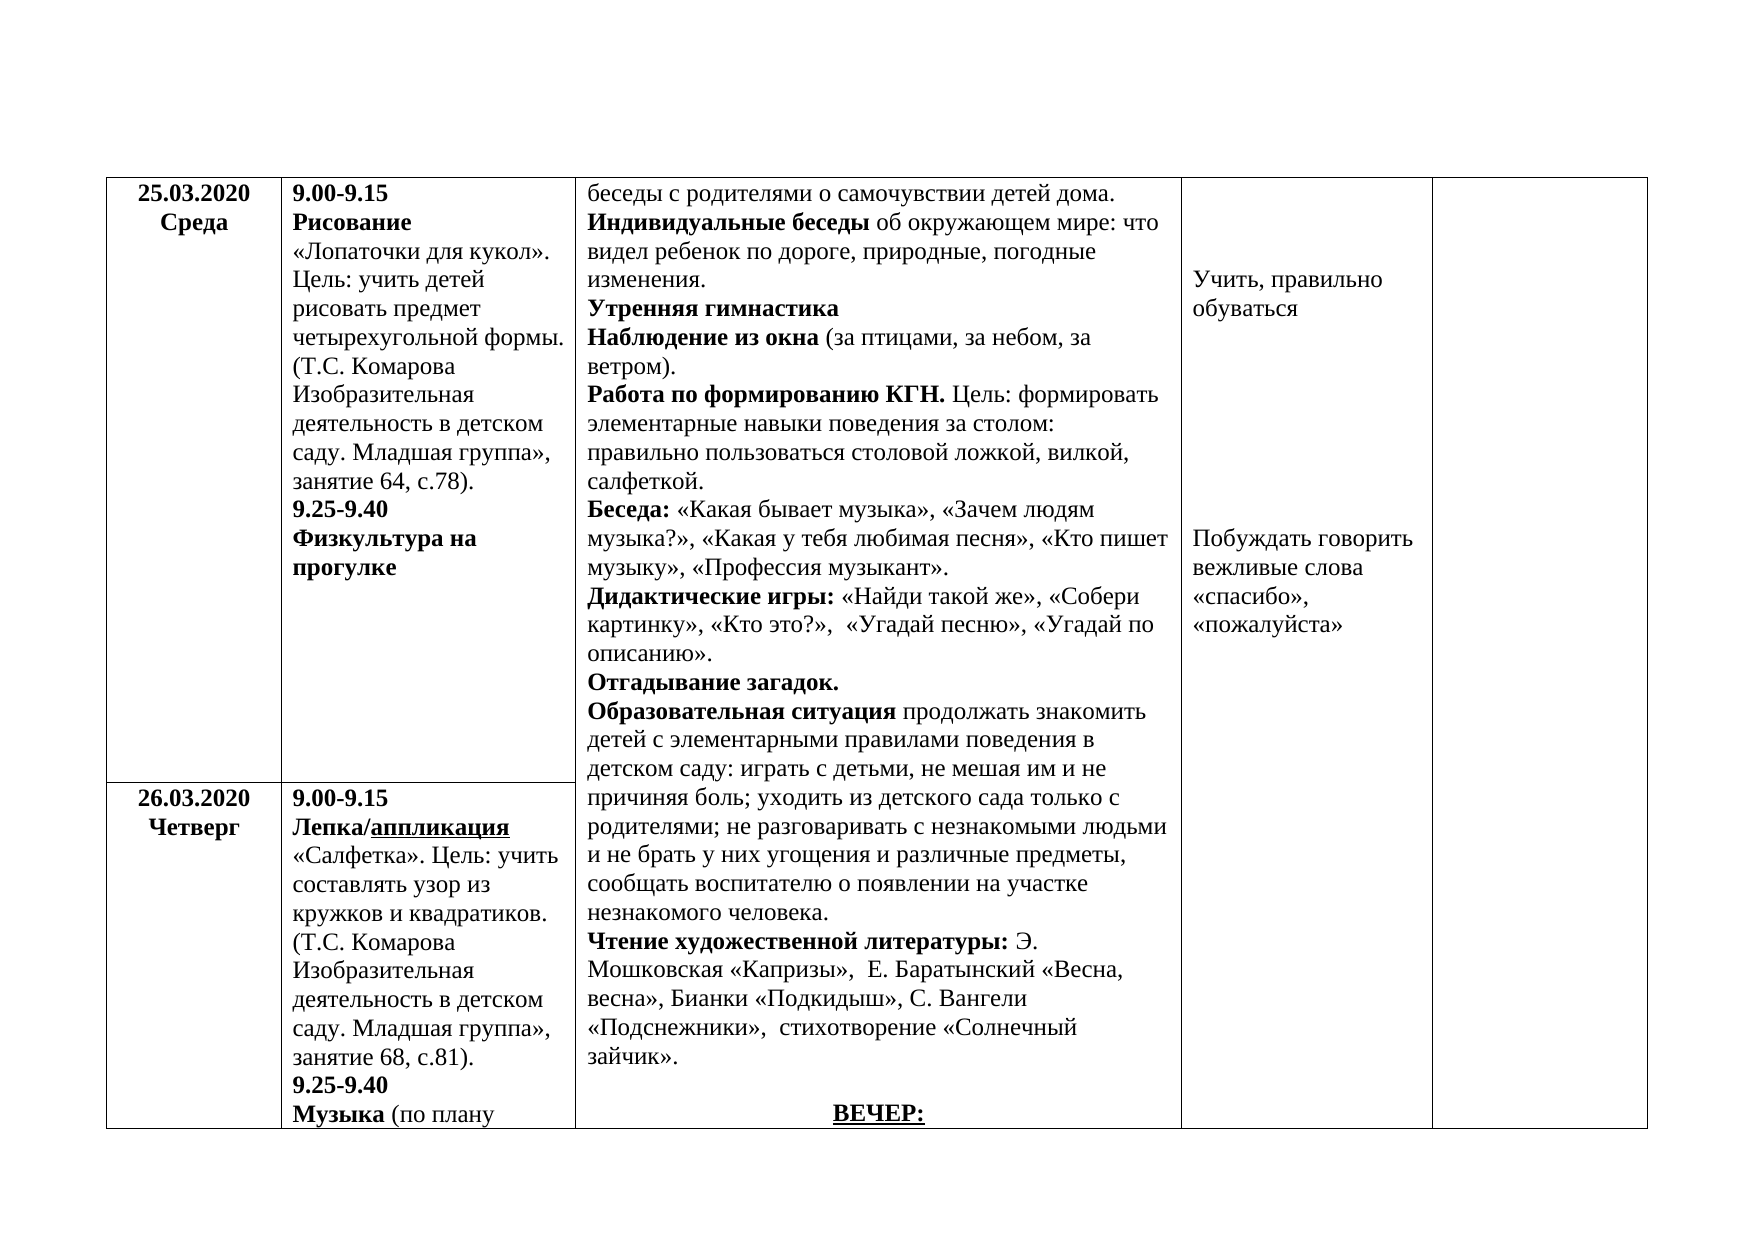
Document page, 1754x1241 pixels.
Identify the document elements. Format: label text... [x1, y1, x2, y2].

table_cell 26.03.2020 Четверг [107, 783, 281, 1128]
table_cell 25.03.2020 Среда [107, 178, 281, 782]
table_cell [282, 783, 575, 1128]
table_cell 9.00-9.15 Рисование «Лопаточки для кукол». Цель: учить детей рисовать предмет четырехугольной формы. (Т.С. Комарова Изобразительная деятельность в детском саду. Младшая группа», занятие 64, с.78). 9.25-9.40 Физкультура на прогулке [282, 178, 575, 782]
